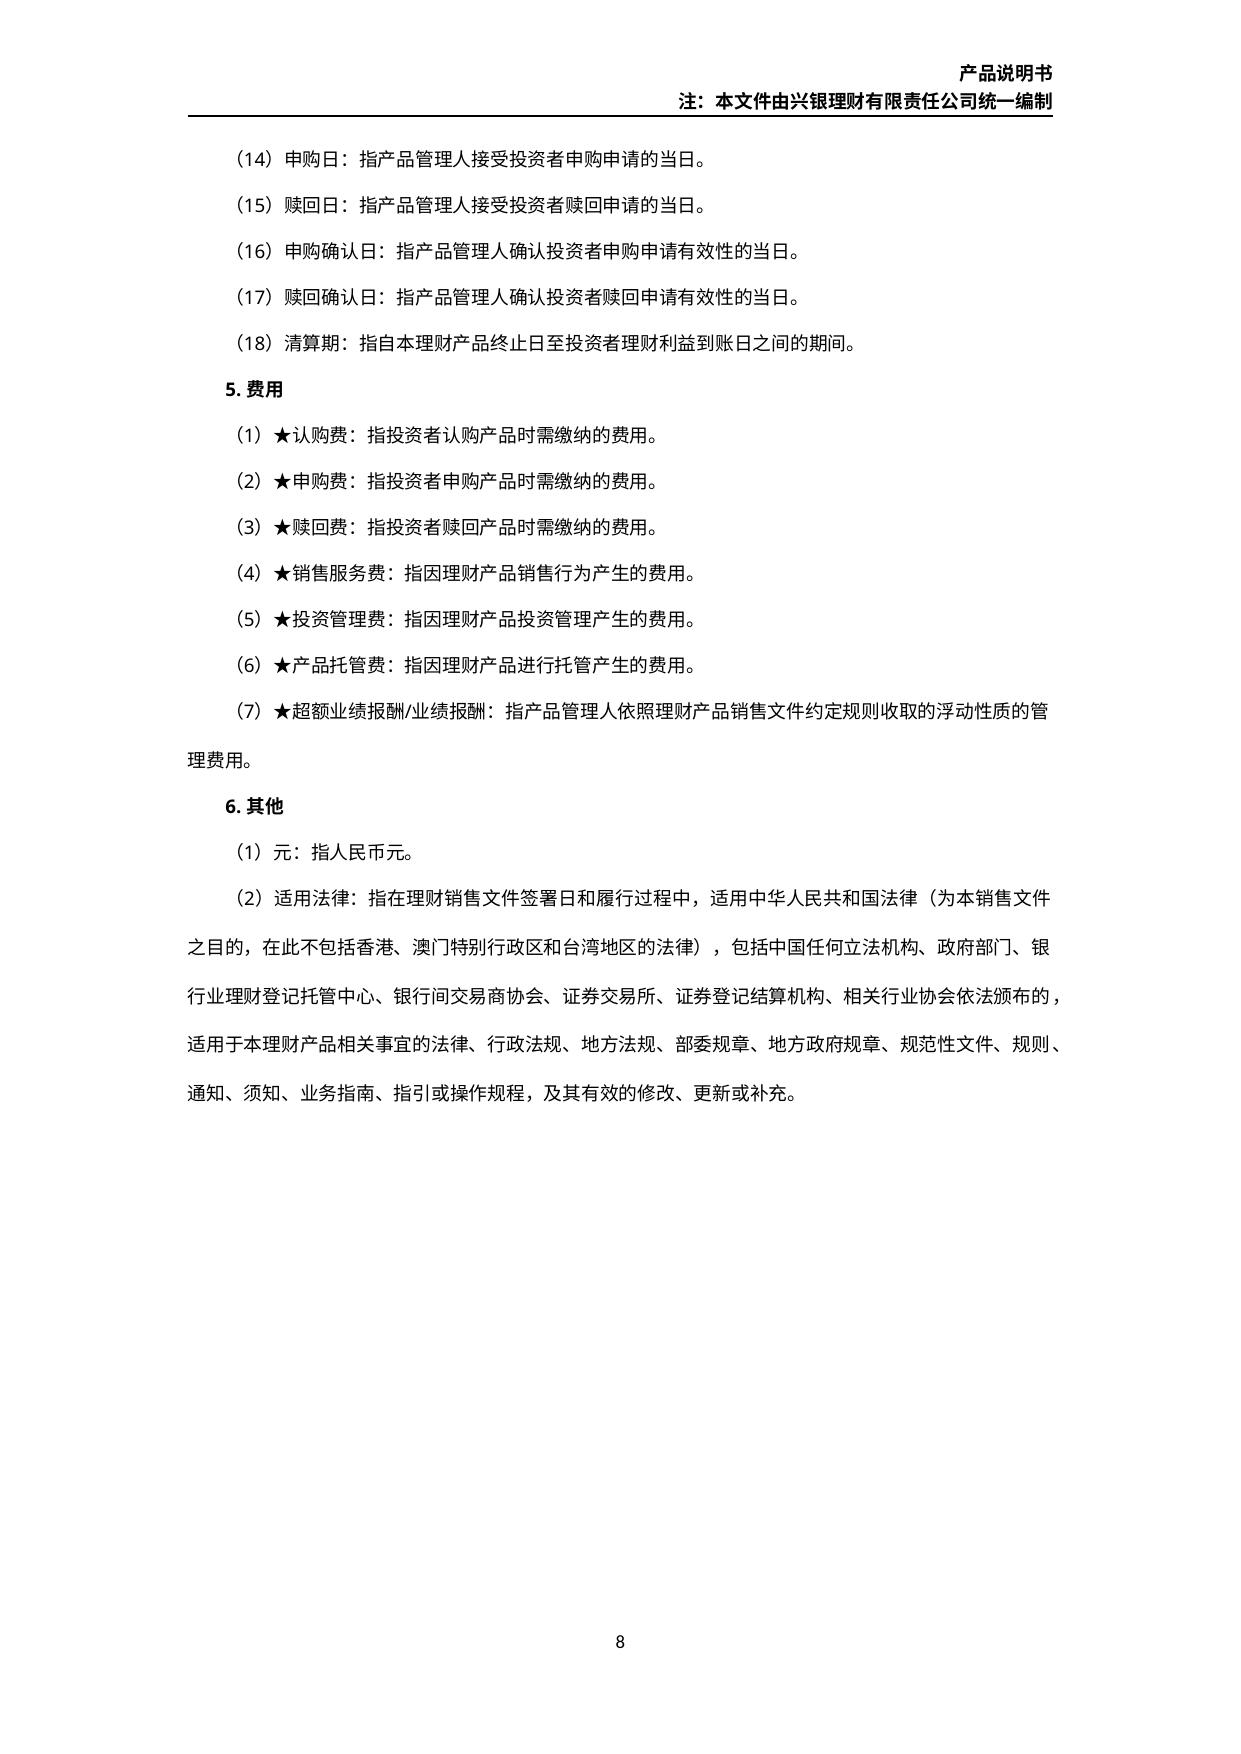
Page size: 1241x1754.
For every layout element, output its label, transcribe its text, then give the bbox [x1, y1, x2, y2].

text （16）申购确认日：指产品管理人确认投资者申购申请有效性的当日。 [187, 234, 1053, 266]
text （6）★产品托管费：指因理财产品进行托管产生的费用。 [187, 648, 1053, 681]
text （17）赎回确认日：指产品管理人确认投资者赎回申请有效性的当日。 [187, 280, 1053, 312]
text （4）★销售服务费：指因理财产品销售行为产生的费用。 [187, 556, 1053, 589]
text （15）赎回日：指产品管理人接受投资者赎回申请的当日。 [187, 188, 1053, 220]
text 5. 费用 [187, 372, 1053, 404]
text （3）★赎回费：指投资者赎回产品时需缴纳的费用。 [187, 510, 1053, 543]
text （1）元：指人民币元。 [187, 835, 1053, 868]
text （18）清算期：指自本理财产品终止日至投资者理财利益到账日之间的期间。 [187, 326, 1053, 358]
text 6. 其他 [187, 789, 1053, 822]
text （2）★申购费：指投资者申购产品时需缴纳的费用。 [187, 464, 1053, 497]
text （14）申购日：指产品管理人接受投资者申购申请的当日。 [187, 142, 1053, 174]
text （5）★投资管理费：指因理财产品投资管理产生的费用。 [187, 602, 1053, 635]
text （1）★认购费：指投资者认购产品时需缴纳的费用。 [187, 418, 1053, 451]
text （7）★超额业绩报酬/业绩报酬：指产品管理人依照理财产品销售文件约定规则收取的浮动性质的管理费用。 [187, 694, 1053, 776]
text （2）适用法律：指在理财销售文件签署日和履行过程中，适用中华人民共和国法律（为本销售文件之目的，在此不包括香港、澳门特别行政区和台湾地区的法律），包括中国任何立法机构、政府部门、银行业理财登记托管中心、银行间交易商协会、证券交易所、证券登记结算机构、相关行业协会依法颁布的，适用于本理财产品相关事宜的法律、行政法规、地方法规、部委规章、地方政府规章、规范性文件、规则、通知、须知、业务指南、指引或操作规程，及其有效的修改、更新或补充。 [187, 881, 1053, 1109]
